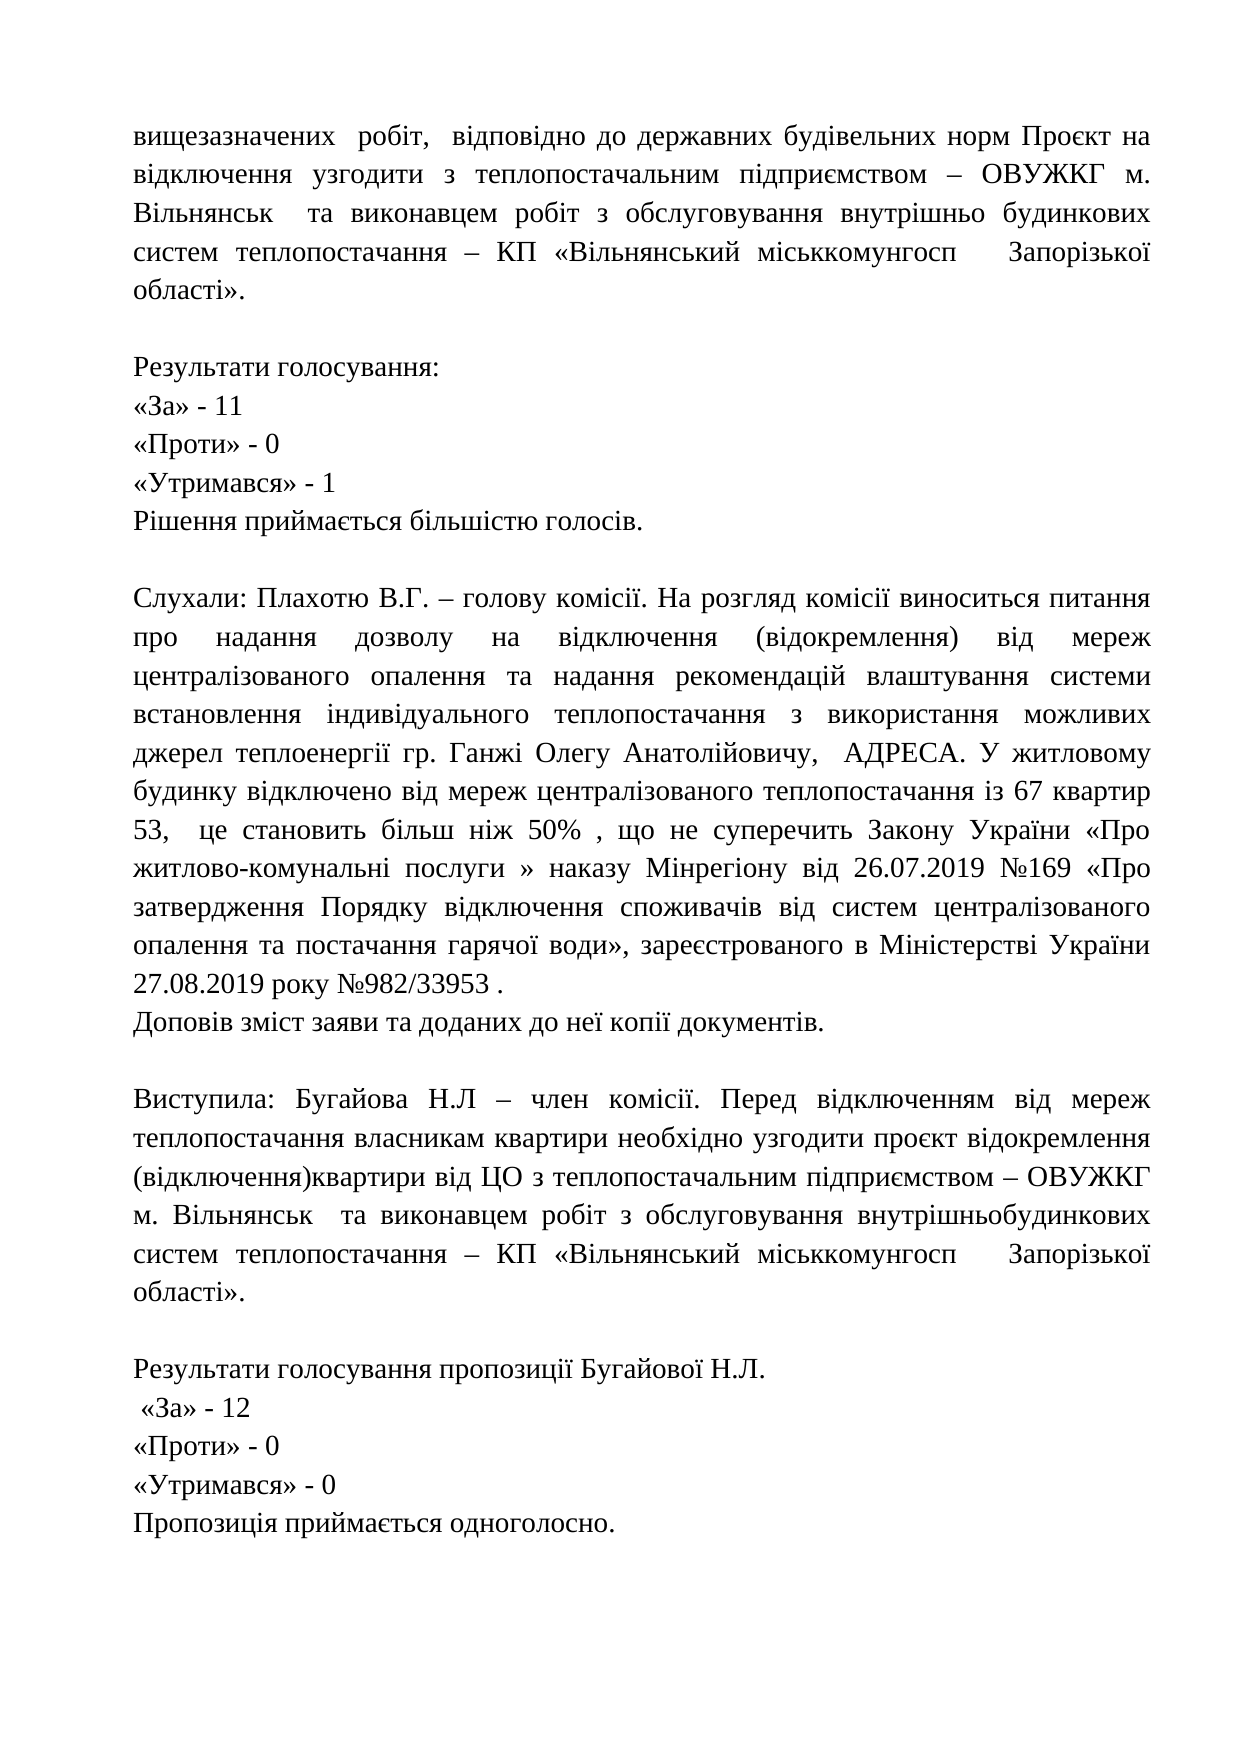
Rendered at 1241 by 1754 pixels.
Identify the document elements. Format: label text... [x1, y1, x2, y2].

list Пропозиція приймається одноголосно. [133, 1506, 1152, 1539]
list Рішення приймається більшістю голосів. [133, 503, 1152, 537]
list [133, 118, 1152, 306]
list Результати голосування: [133, 349, 1152, 383]
list Виступила: Бугайова Н.Л – член комісії. Перед відключенням від мереж теплопостачання власникам квартири необхідно узгодити проєкт відокремлення (відключення)квартири від ЦО з теплопостачальним підприємством – ОВУЖКГ м. Вільнянськ та виконавцем робіт з обслуговування внутрішньобудинкових систем теплопостачання – КП «Вільнянський міськкомунгосп Запорізької області». [133, 1082, 1152, 1308]
list «Проти» - 0 [133, 1428, 1152, 1462]
list Результати голосування пропозиції Бугайової Н.Л. [133, 1351, 1152, 1385]
list «Утримався» - 1 [133, 465, 1152, 498]
list Слухали: Плахотю В.Г. – голову комісії. На розгляд комісії виноситься питання про надання дозволу на відключення (відокремлення) від мереж централізованого опалення та надання рекомендацій влаштування системи встановлення індивідуального теплопостачання з використання можливих джерел теплоенергії гр. Ганжі Олегу Анатолійовичу, АДРЕСА. У житловому будинку відключено від мереж централізованого теплопостачання із 67 квартир 53, це становить більш ніж 50% , що не суперечить Закону України «Про житлово-комунальні послуги » наказу Мінрегіону від 26.07.2019 №169 «Про затвердження Порядку відключення споживачів від систем централізованого опалення та постачання гарячої води», зареєстрованого в Міністерстві України 27.08.2019 року №982/33953 . [133, 581, 1152, 999]
list «За» - 12 [133, 1390, 1152, 1423]
list «Утримався» - 0 [133, 1467, 1152, 1501]
list Доповів зміст заяви та доданих до неї копії документів. [133, 1004, 1152, 1038]
list «Проти» - 0 [133, 426, 1152, 460]
list «За» - 11 [133, 388, 1152, 421]
